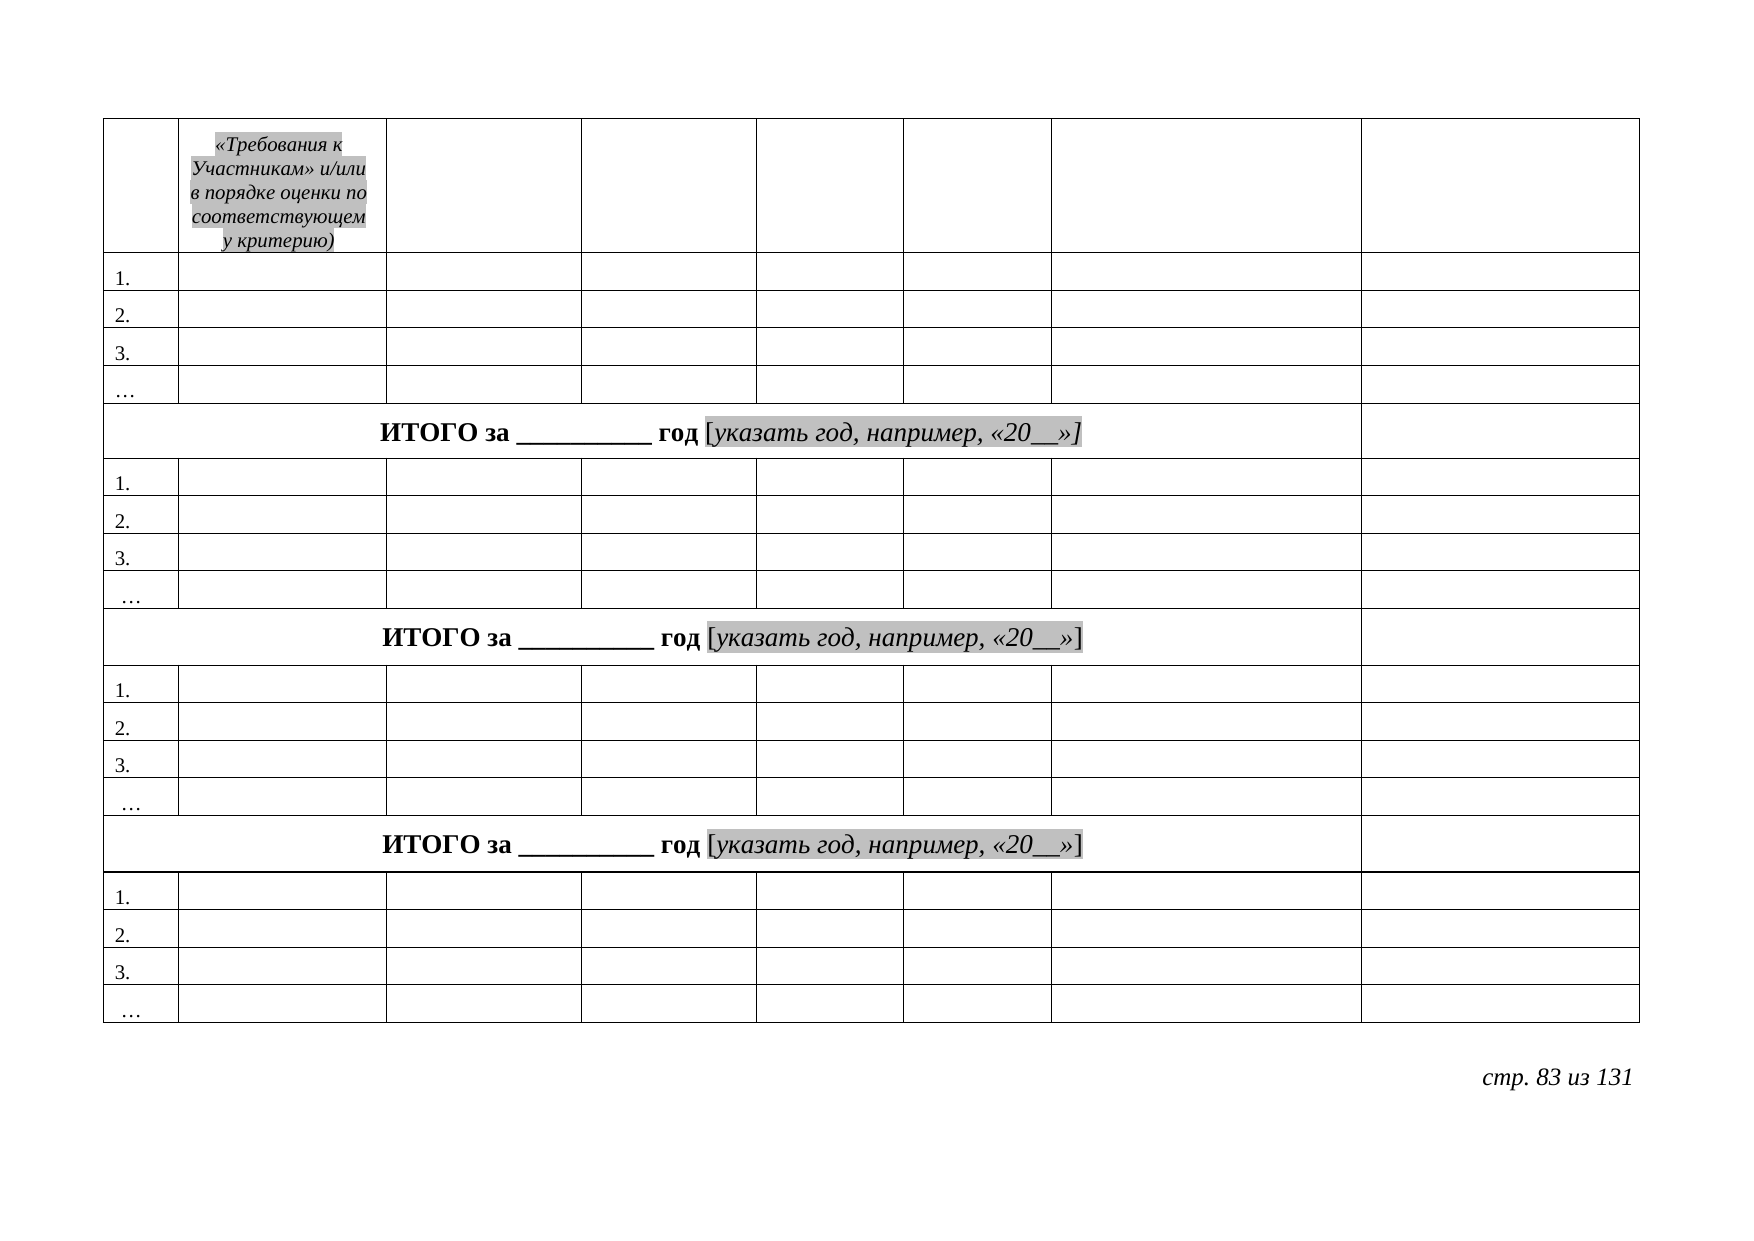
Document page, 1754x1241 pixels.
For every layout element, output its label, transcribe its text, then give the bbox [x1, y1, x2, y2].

table_cell [1052, 291, 1361, 327]
table_cell [387, 873, 581, 909]
table_cell [757, 985, 903, 1022]
table_cell [387, 328, 581, 365]
table_cell [1362, 404, 1639, 457]
table_cell [179, 571, 386, 608]
table_cell … [104, 985, 178, 1022]
table_cell [104, 666, 178, 702]
table_cell [387, 778, 581, 815]
table_cell [757, 873, 903, 909]
table_cell ИТОГО за __________ год [указать год, например, «20__»] [104, 816, 1361, 871]
table_cell [757, 741, 903, 777]
table_cell [104, 873, 178, 909]
table_cell ИТОГО за __________ год [указать год, например, «20__»] [104, 404, 1361, 457]
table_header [582, 119, 756, 252]
table_cell [904, 328, 1051, 365]
table_cell [179, 910, 386, 947]
table_cell [582, 778, 756, 815]
table_cell [1052, 985, 1361, 1022]
table_cell [757, 910, 903, 947]
table_cell [1362, 459, 1639, 495]
table_cell [387, 948, 581, 984]
table_cell [387, 253, 581, 289]
table_cell [904, 948, 1051, 984]
table_cell [757, 703, 903, 740]
table_cell [1362, 291, 1639, 327]
table_cell … [104, 571, 178, 608]
table_cell [757, 496, 903, 533]
table_cell [582, 366, 756, 402]
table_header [1362, 119, 1639, 252]
table_cell [1052, 459, 1361, 495]
table_cell [1052, 253, 1361, 289]
table_cell [387, 459, 581, 495]
table_cell [104, 741, 178, 777]
table_cell [1362, 534, 1639, 570]
table_cell [582, 291, 756, 327]
table_cell [104, 253, 178, 289]
table_cell [387, 496, 581, 533]
table_cell [387, 291, 581, 327]
table_cell [1052, 666, 1361, 702]
table_cell [582, 459, 756, 495]
table_cell [179, 496, 386, 533]
table_cell [387, 985, 581, 1022]
table_cell [904, 741, 1051, 777]
table_cell [582, 571, 756, 608]
table_cell [104, 291, 178, 327]
table_cell [1362, 703, 1639, 740]
table_cell [1052, 328, 1361, 365]
table_cell [1052, 571, 1361, 608]
table_cell [757, 459, 903, 495]
table_cell [582, 741, 756, 777]
table_cell [387, 703, 581, 740]
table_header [757, 119, 903, 252]
table_cell [179, 948, 386, 984]
table_cell [904, 253, 1051, 289]
table_cell [582, 873, 756, 909]
table_cell [582, 948, 756, 984]
table_cell [104, 459, 178, 495]
table_cell [179, 778, 386, 815]
table_cell [582, 253, 756, 289]
table_cell ИТОГО за __________ год [указать год, например, «20__»] [104, 609, 1361, 664]
table_cell [1362, 666, 1639, 702]
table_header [1052, 119, 1361, 252]
table_cell [582, 328, 756, 365]
table_cell [904, 778, 1051, 815]
table_cell [1362, 985, 1639, 1022]
table_cell [104, 948, 178, 984]
table_cell [904, 366, 1051, 402]
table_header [387, 119, 581, 252]
table_cell [1052, 534, 1361, 570]
table_cell [757, 666, 903, 702]
table_cell [104, 910, 178, 947]
table_cell [582, 985, 756, 1022]
table_cell [757, 948, 903, 984]
table_cell [179, 291, 386, 327]
table_cell [1052, 496, 1361, 533]
table_cell [904, 873, 1051, 909]
table_cell [1052, 741, 1361, 777]
table_cell [757, 291, 903, 327]
table_cell [904, 534, 1051, 570]
table_cell [904, 703, 1051, 740]
table_cell [1362, 496, 1639, 533]
table_cell [757, 253, 903, 289]
table_cell [757, 571, 903, 608]
table_cell [1052, 910, 1361, 947]
table_cell [104, 496, 178, 533]
table_cell [104, 703, 178, 740]
table_cell [179, 666, 386, 702]
table_cell [387, 571, 581, 608]
table_cell [387, 741, 581, 777]
table_cell [1362, 873, 1639, 909]
table_cell [387, 666, 581, 702]
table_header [904, 119, 1051, 252]
table_cell [1362, 741, 1639, 777]
table_cell [582, 496, 756, 533]
table_cell [757, 328, 903, 365]
table_cell [1052, 366, 1361, 402]
table_cell [387, 534, 581, 570]
table_cell [904, 910, 1051, 947]
table_cell [1362, 778, 1639, 815]
table_cell [179, 703, 386, 740]
table_cell [179, 534, 386, 570]
table_cell [179, 873, 386, 909]
table_cell [904, 666, 1051, 702]
table_cell [904, 291, 1051, 327]
table_cell [1362, 253, 1639, 289]
table_cell [179, 253, 386, 289]
table_cell [1052, 778, 1361, 815]
table_header № п/п [104, 119, 178, 252]
table_cell [179, 328, 386, 365]
table_cell [582, 703, 756, 740]
table_cell [1052, 873, 1361, 909]
table_cell [1362, 816, 1639, 871]
table_cell [179, 741, 386, 777]
table_cell [1362, 948, 1639, 984]
table_cell [582, 910, 756, 947]
table_cell [904, 496, 1051, 533]
table_cell [757, 534, 903, 570]
table_cell [1052, 703, 1361, 740]
table_cell [104, 534, 178, 570]
table_cell [757, 366, 903, 402]
table_cell [1362, 910, 1639, 947]
table_cell [904, 985, 1051, 1022]
table_cell [1362, 571, 1639, 608]
table_cell [179, 459, 386, 495]
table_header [179, 119, 386, 252]
table_cell … [104, 366, 178, 402]
table_cell [582, 534, 756, 570]
table_cell … [104, 778, 178, 815]
table_cell [387, 366, 581, 402]
table_cell [179, 985, 386, 1022]
table_cell [1362, 328, 1639, 365]
table_cell [387, 910, 581, 947]
table_cell [757, 778, 903, 815]
table_cell [179, 366, 386, 402]
table_cell [904, 459, 1051, 495]
table_cell [104, 328, 178, 365]
table_cell [1362, 609, 1639, 664]
table_cell [1052, 948, 1361, 984]
table_cell [1362, 366, 1639, 402]
table_cell [582, 666, 756, 702]
table_cell [904, 571, 1051, 608]
